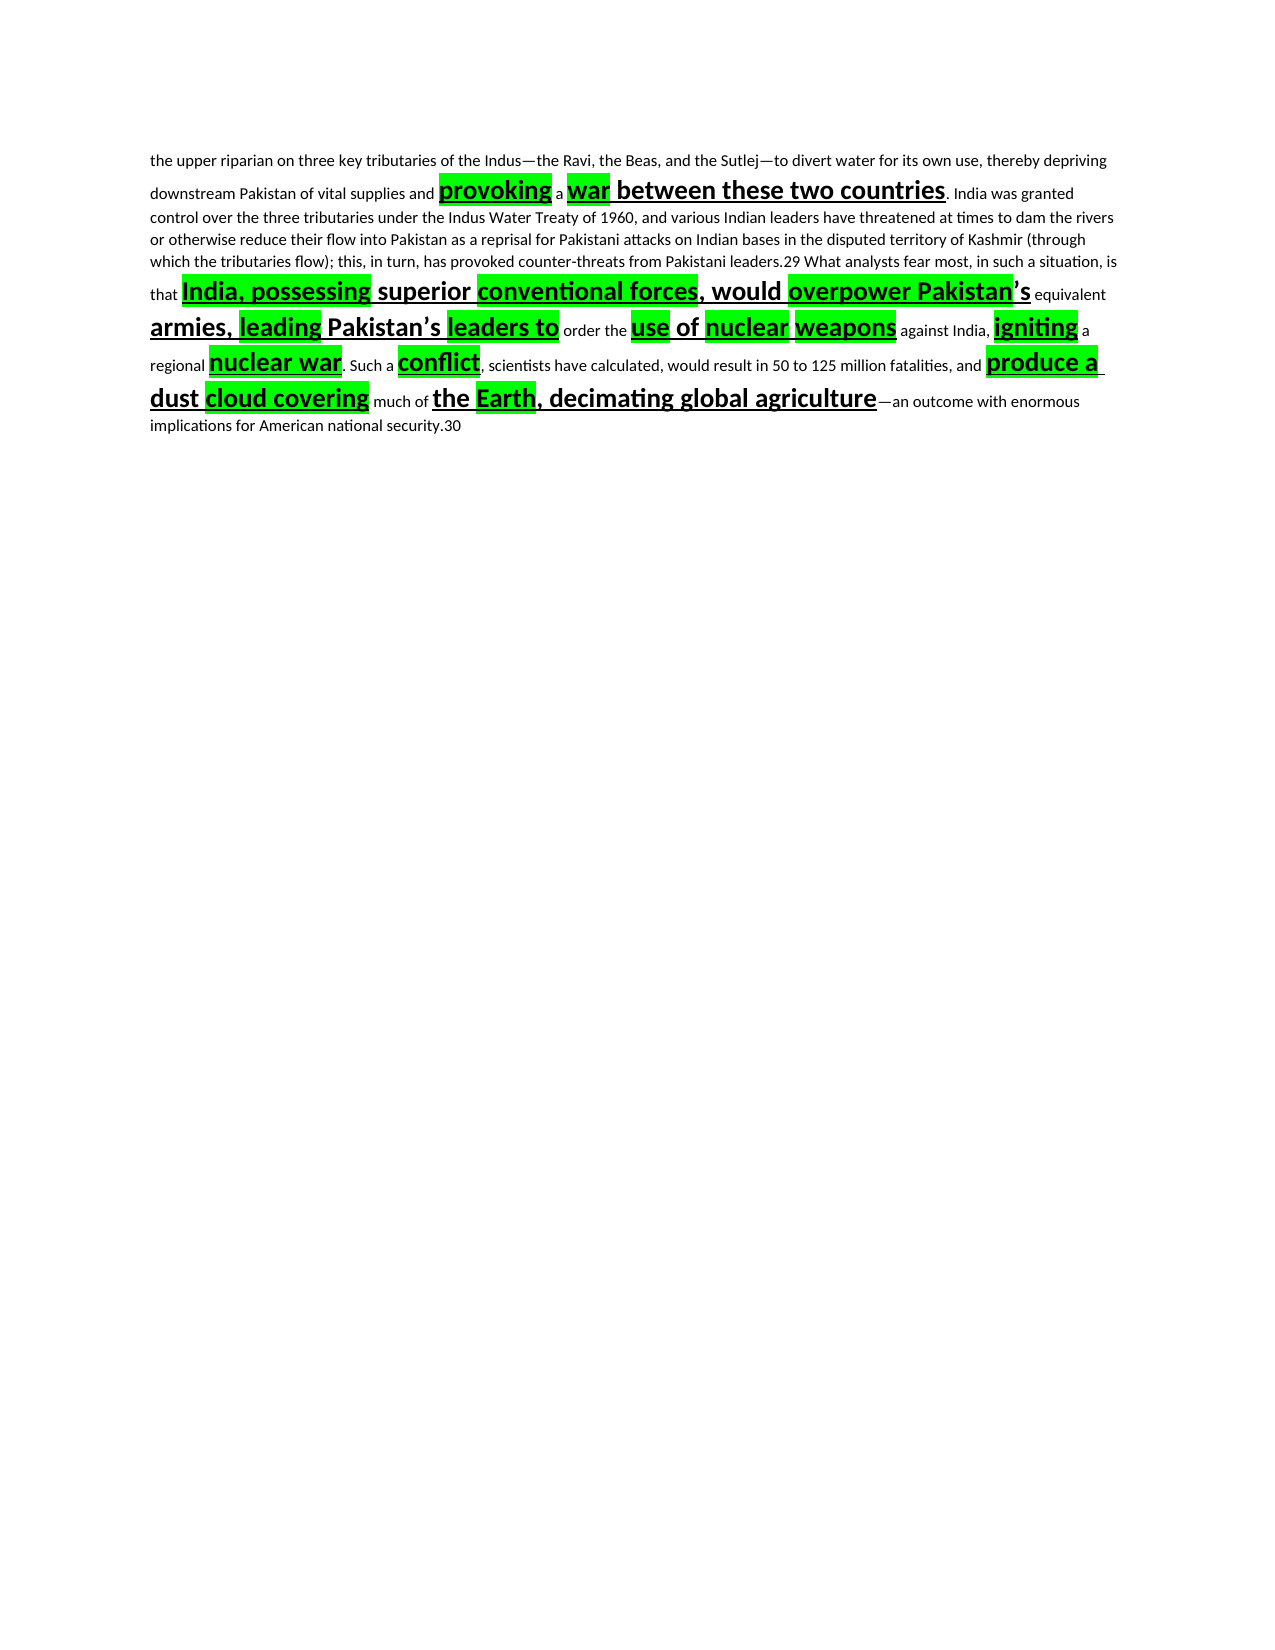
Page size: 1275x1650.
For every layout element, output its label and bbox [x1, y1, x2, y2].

text [150, 150, 1125, 436]
